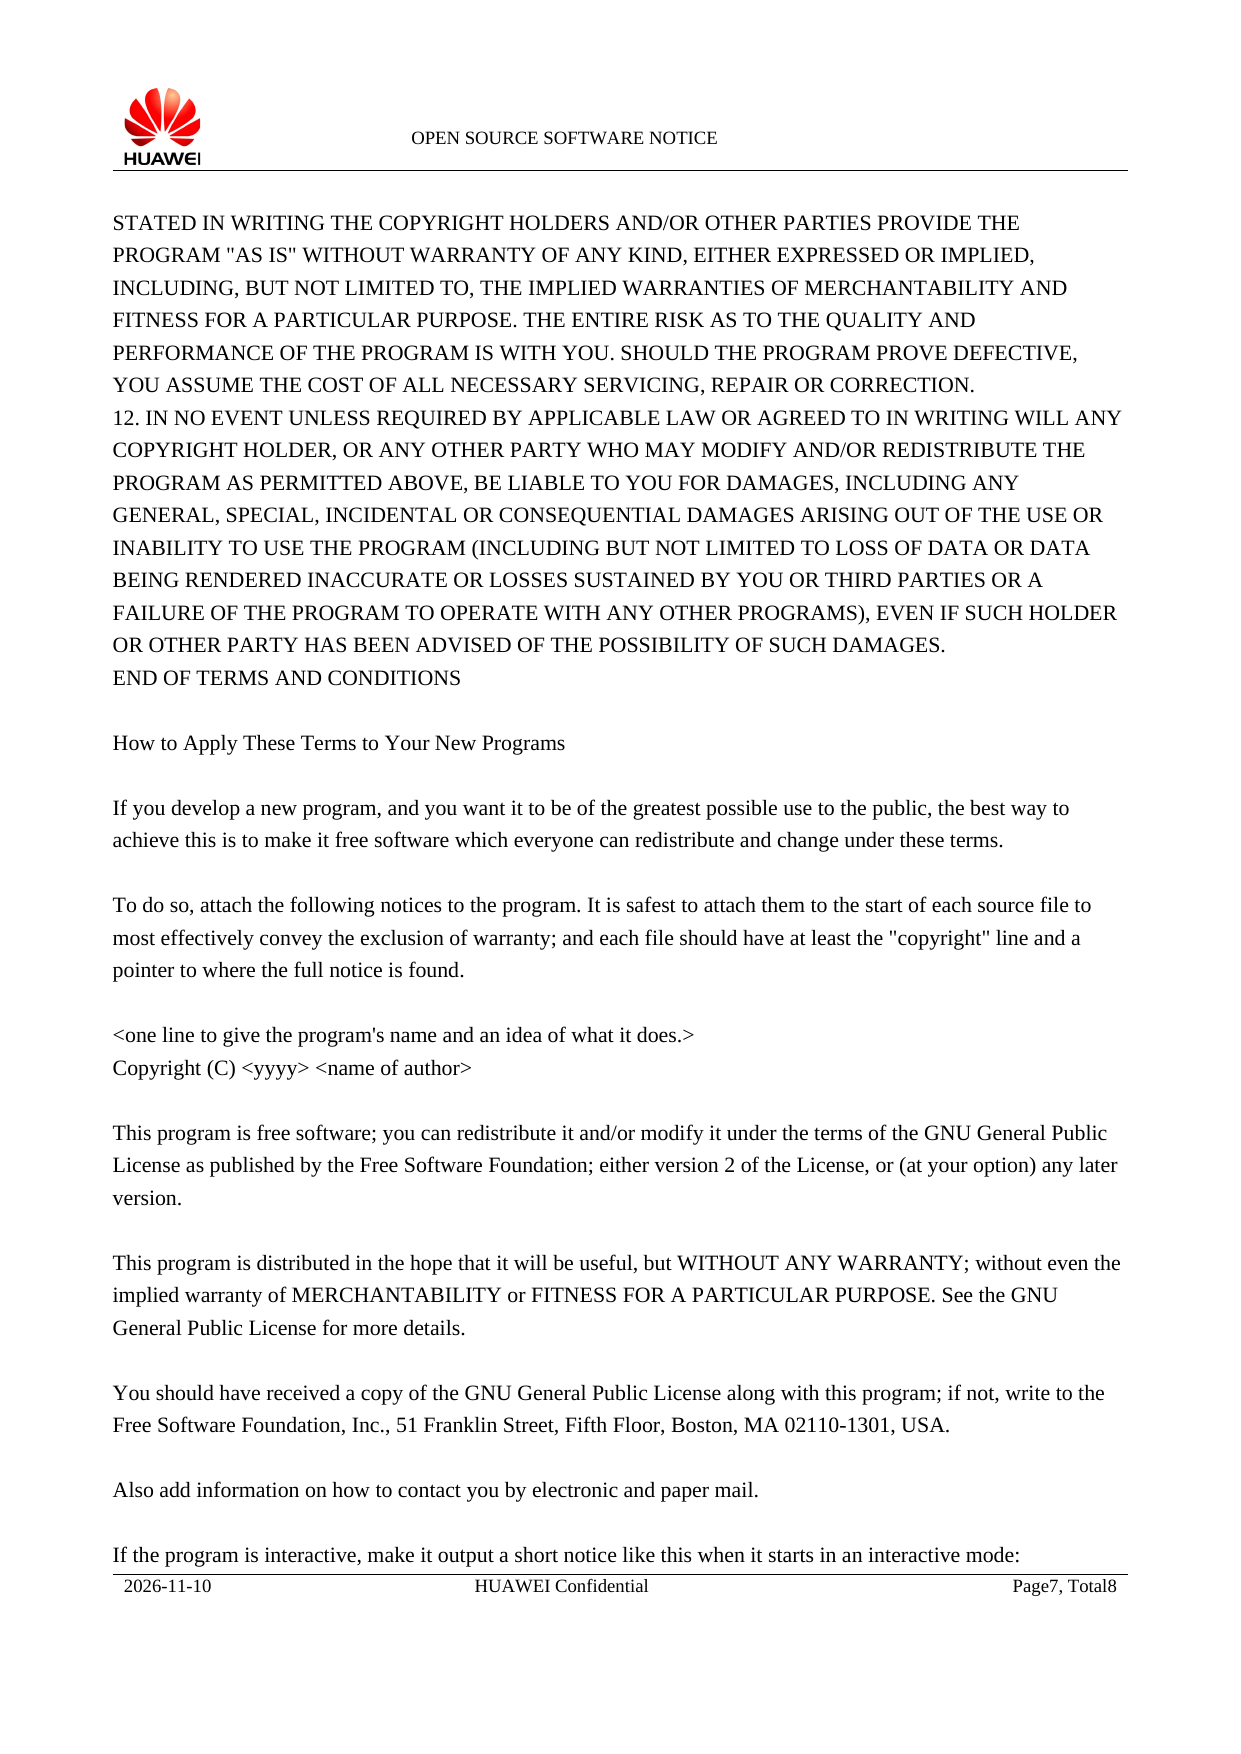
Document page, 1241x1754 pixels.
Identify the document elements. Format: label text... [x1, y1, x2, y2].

picture [124, 88, 201, 165]
